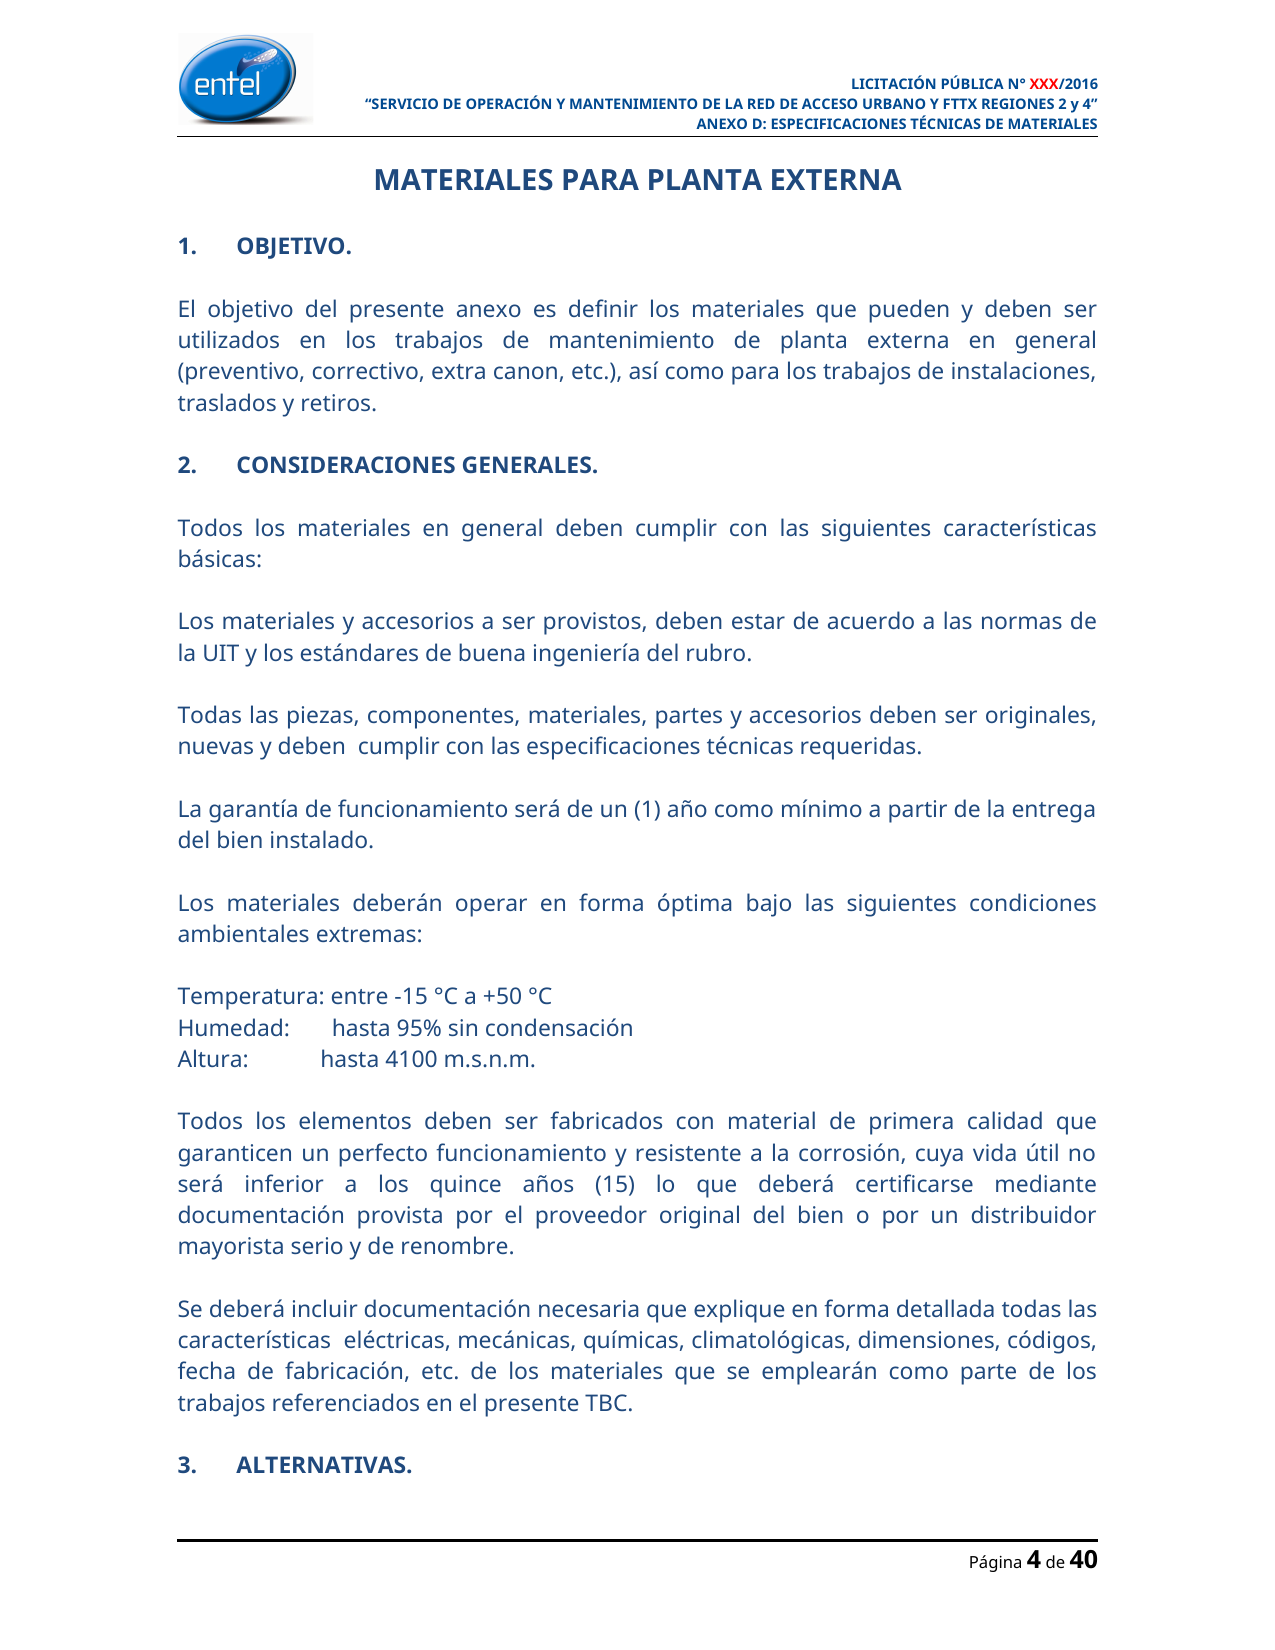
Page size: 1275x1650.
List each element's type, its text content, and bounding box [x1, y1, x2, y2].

text Todas las piezas, componentes, materiales, partes y accesorios deben ser originales, nuevas y deben cumplir con las especificaciones técnicas requeridas. [177, 699, 1098, 761]
text Humedad: hasta 95% sin condensación [177, 1011, 1098, 1043]
text El objetivo del presente anexo es definir los materiales que pueden y deben ser utilizados en los trabajos de mantenimiento de planta externa en general (preventivo, correctivo, extra canon, etc.), así como para los trabajos de instalaciones, traslados y retiros. [177, 293, 1098, 418]
text Los materiales deberán operar en forma óptima bajo las siguientes condiciones ambientales extremas: [177, 886, 1098, 949]
text Se deberá incluir documentación necesaria que explique en forma detallada todas las características eléctricas, mecánicas, químicas, climatológicas, dimensiones, códigos, fecha de fabricación, etc. de los materiales que se emplearán como parte de los trabajos referenciados en el presente TBC. [177, 1293, 1098, 1418]
text Temperatura: entre -15 °C a +50 °C [177, 980, 1098, 1011]
subtitle CONSIDERACIONES GENERALES. [177, 449, 1098, 480]
picture [178, 33, 314, 125]
text Todos los elementos deben ser fabricados con material de primera calidad que garanticen un perfecto funcionamiento y resistente a la corrosión, cuya vida útil no será inferior a los quince años (15) lo que deberá certificarse mediante documentación provista por el proveedor original del bien o por un distribuidor mayorista serio y de renombre. [177, 1105, 1098, 1261]
text Los materiales y accesorios a ser provistos, deben estar de acuerdo a las normas de la UIT y los estándares de buena ingeniería del rubro. [177, 605, 1098, 668]
text La garantía de funcionamiento será de un (1) año como mínimo a partir de la entrega del bien instalado. [177, 793, 1098, 855]
subtitle OBJETIVO. [177, 230, 1098, 261]
text MATERIALES PARA PLANTA EXTERNA [177, 159, 1098, 199]
subtitle ALTERNATIVAS. [177, 1449, 1098, 1480]
text Altura: hasta 4100 m.s.n.m. [177, 1043, 1098, 1074]
text Todos los materiales en general deben cumplir con las siguientes características básicas: [177, 511, 1098, 574]
